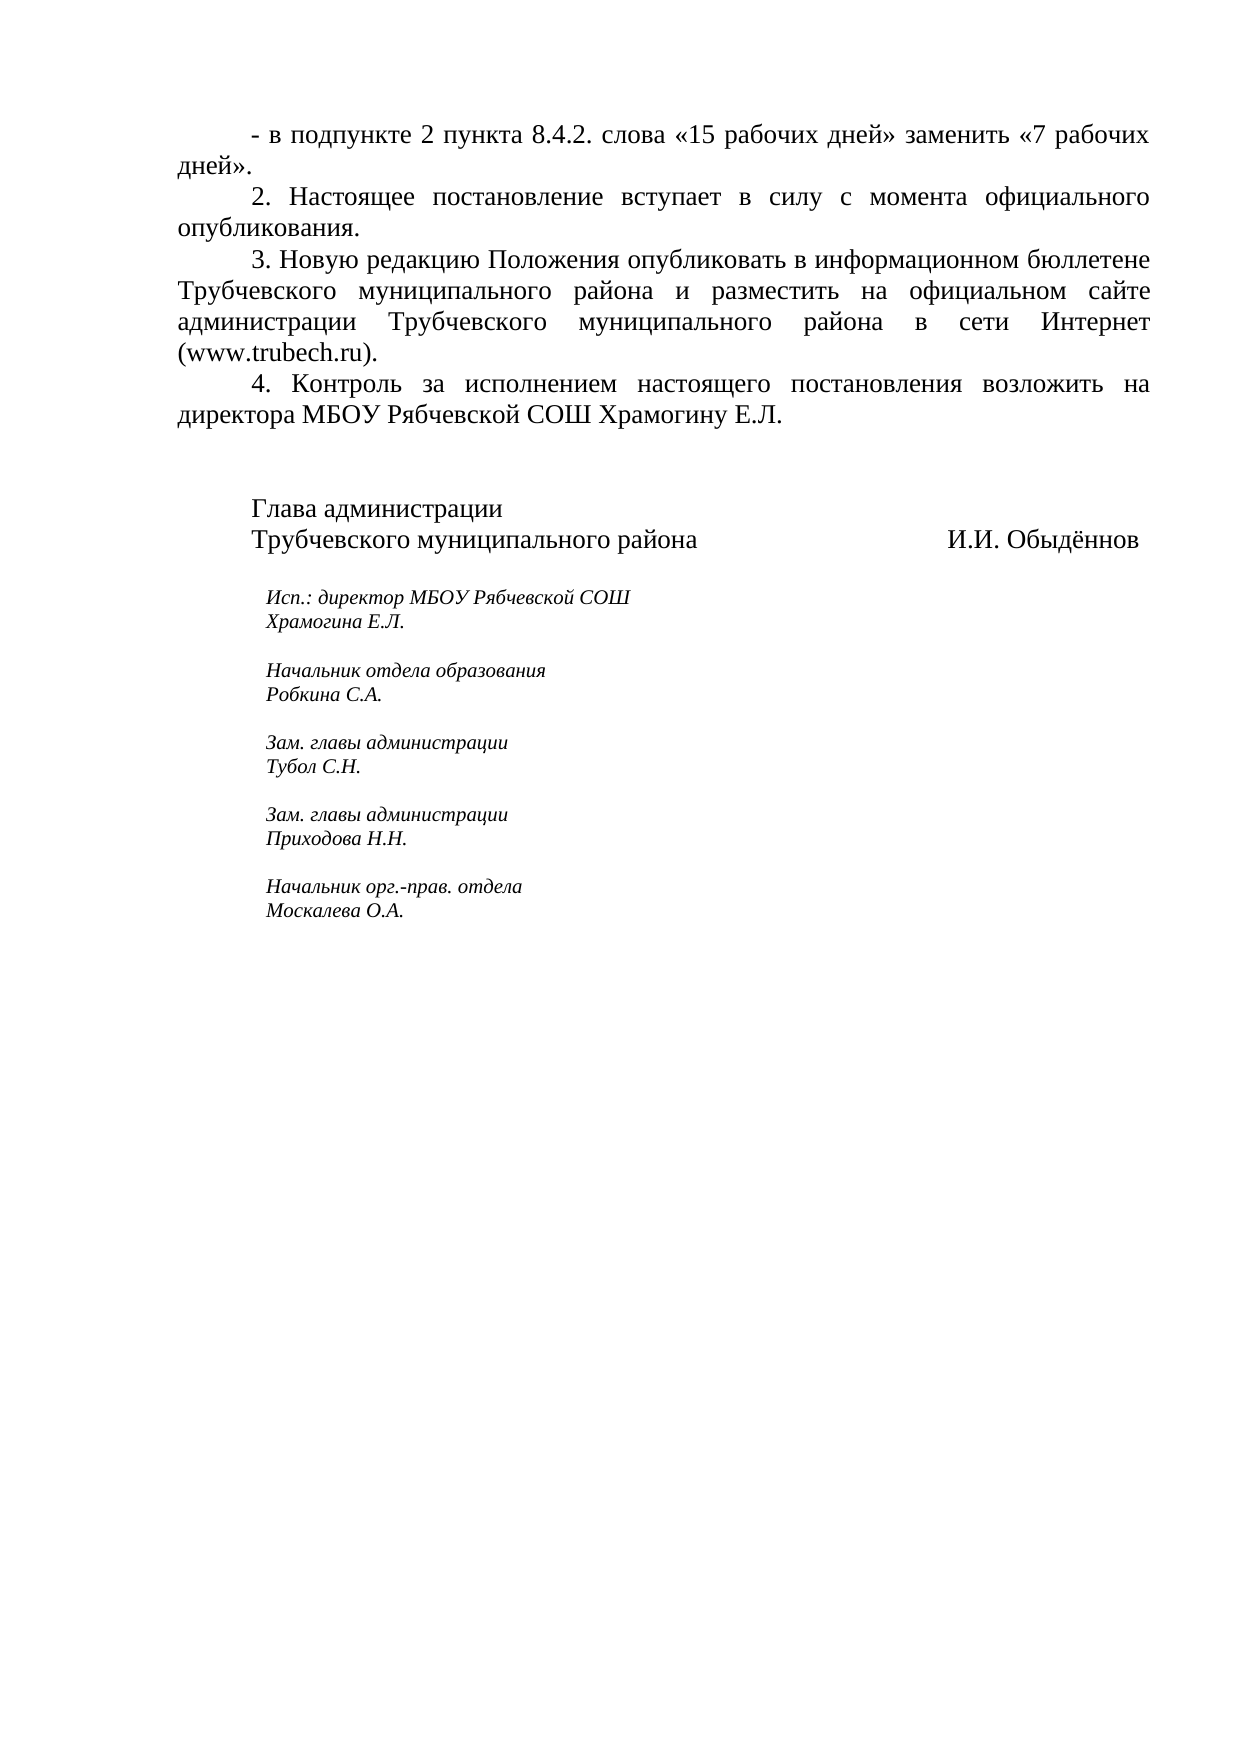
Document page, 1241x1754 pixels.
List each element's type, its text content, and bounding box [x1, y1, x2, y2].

text Приходова Н.Н. [177, 826, 1152, 850]
text Трубчевского муниципального района И.И. Обыдённов [177, 523, 1152, 554]
text 2. Настоящее постановление вступает в силу с момента официального опубликования. [177, 180, 1152, 243]
text Начальник орг.-прав. отдела [177, 874, 1152, 898]
list - в подпункте 2 пункта 8.4.2. слова «15 рабочих дней» заменить «7 рабочих дней». [177, 118, 1152, 180]
text Тубол С.Н. [177, 754, 1152, 778]
text Робкина С.А. [177, 682, 1152, 706]
text Зам. главы администрации [177, 802, 1152, 826]
text Храмогина Е.Л. [177, 609, 1152, 633]
text Исп.: директор МБОУ Рябчевской СОШ [177, 585, 1152, 609]
text Глава администрации [177, 492, 1152, 523]
text Москалева О.А. [177, 898, 1152, 922]
text Начальник отдела образования [177, 657, 1152, 682]
text Зам. главы администрации [177, 730, 1152, 754]
text 3. Новую редакцию Положения опубликовать в информационном бюллетене Трубчевского муниципального района и разместить на официальном сайте администрации Трубчевского муниципального района в сети Интернет (www.trubech.ru). [177, 243, 1152, 367]
text 4. Контроль за исполнением настоящего постановления возложить на директора МБОУ Рябчевской СОШ Храмогину Е.Л. [177, 367, 1152, 429]
